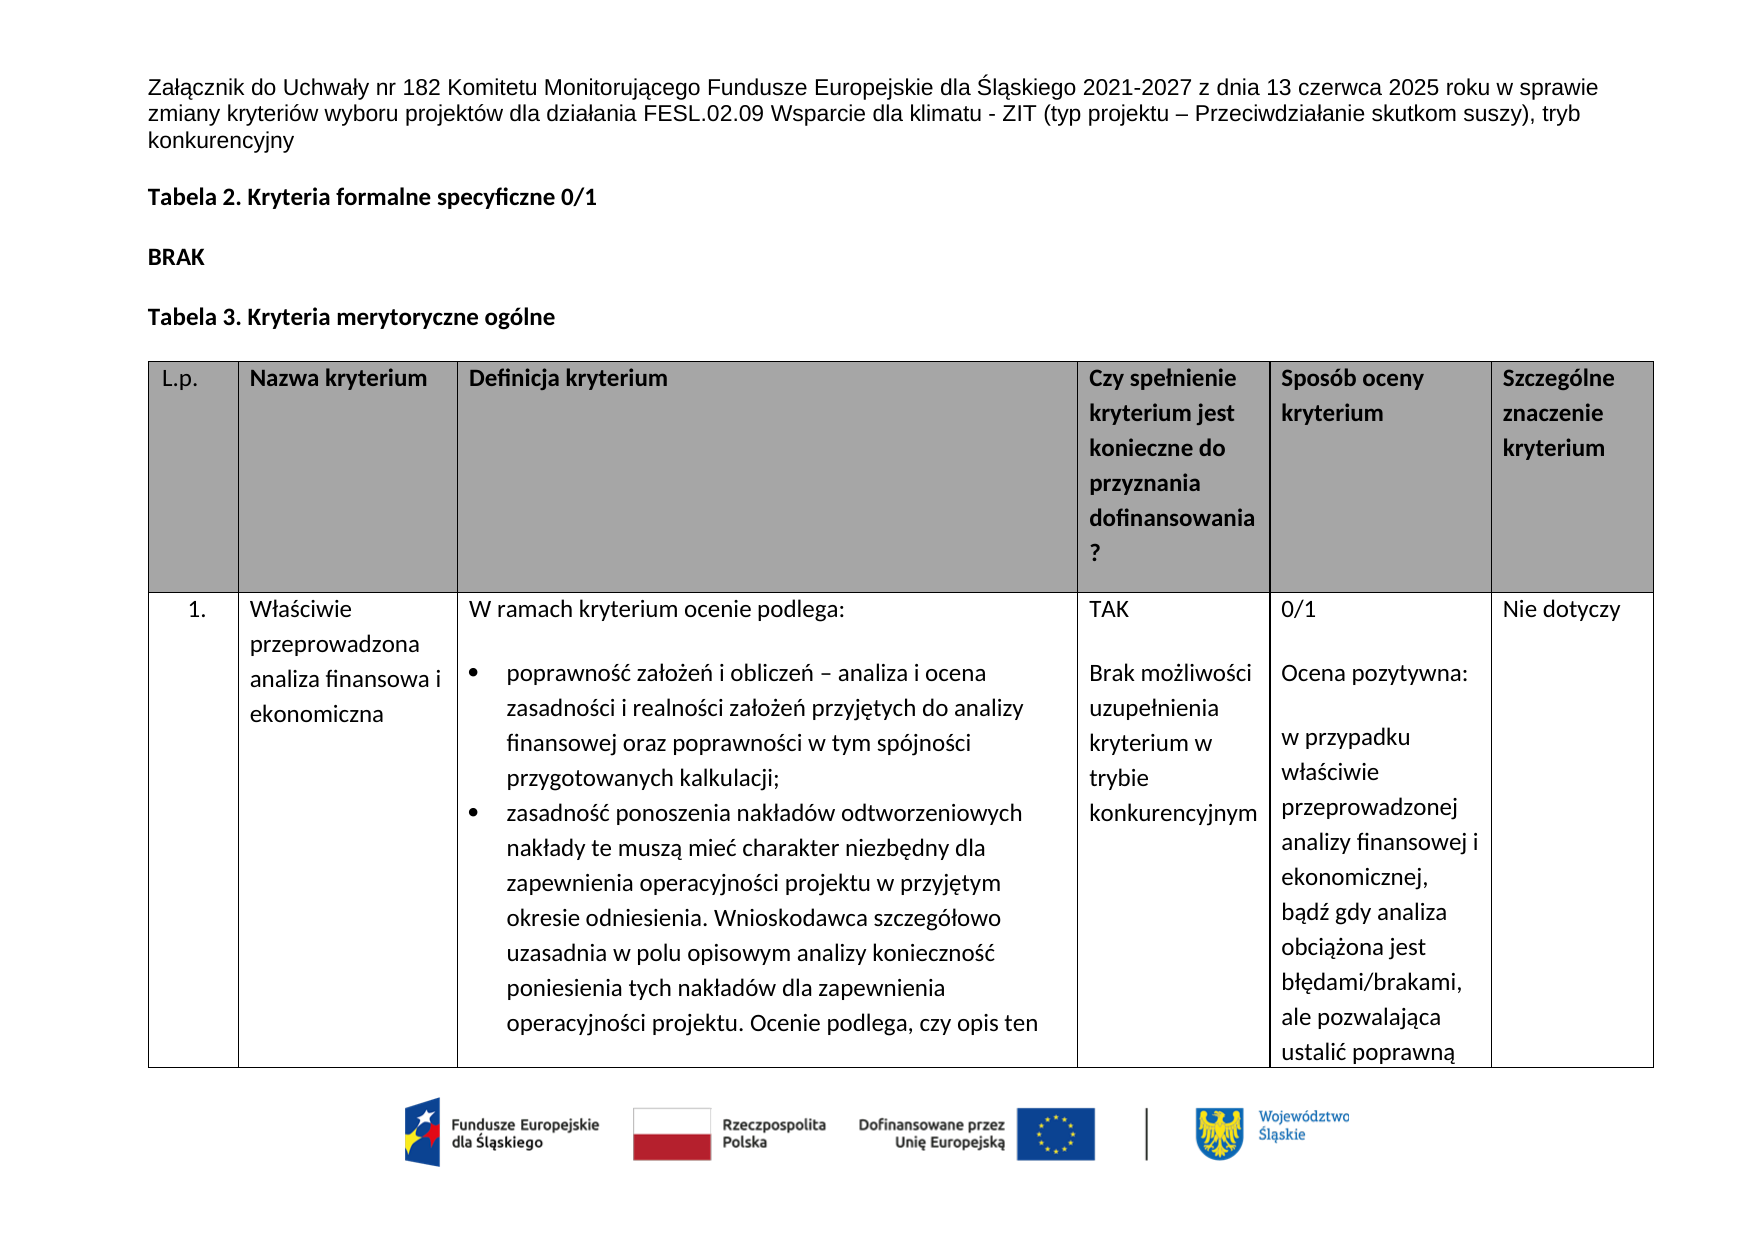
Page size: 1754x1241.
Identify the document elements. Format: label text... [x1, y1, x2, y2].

table_header Nazwa kryterium [239, 362, 457, 592]
table_header Sposób oceny kryterium [1271, 362, 1491, 592]
picture [405, 1097, 1349, 1167]
table_cell TAK Brak możliwości uzupełnienia kryterium w trybie konkurencyjnym [1078, 593, 1269, 1067]
text BRAK [148, 241, 1606, 271]
table_cell [149, 593, 238, 1067]
table_cell Nie dotyczy [1492, 593, 1653, 1067]
table_header Definicja kryterium [458, 362, 1077, 592]
table_header Czy spełnienie kryterium jest konieczne do przyznania dofinansowania? [1078, 362, 1269, 592]
text Tabela 2. Kryteria formalne specyficzne 0/1 [148, 181, 1606, 211]
table_header Szczególne znaczenie kryterium [1492, 362, 1653, 592]
table_header L.p. [149, 362, 238, 592]
table_cell 0/1 Ocena pozytywna: w przypadku właściwie przeprowadzonej analizy finansowej i ekonomicznej, bądź gdy analiza obciążona jest błędami/brakami, ale pozwalająca ustalić poprawną wartość dofinansowania, trwałość finansową projektu i inne parametry projektu, dla których parametry finansowe i ekonomiczne są istotne. Ocena negatywna: analiza finansowa i ekonomiczna przeprowadzona niewłaściwie. W takiej sytuacji ma miejsce negatywna ocena merytoryczna projektu. Ekspert uzasadnia dokonaną ocenę [1271, 593, 1491, 1067]
text Tabela 3. Kryteria merytoryczne ogólne [148, 301, 1606, 331]
table_cell W ramach kryterium ocenie podlega: poprawność założeń i obliczeń – analiza i ocena zasadności i realności założeń przyjętych do analizy finansowej oraz poprawności w tym spójności przygotowanych kalkulacji; zasadność ponoszenia nakładów odtworzeniowych nakłady te muszą mieć charakter niezbędny dla zapewnienia operacyjności projektu w przyjętym okresie odniesienia. Wnioskodawca szczegółowo uzasadnia w polu opisowym analizy konieczność poniesienia tych nakładów dla zapewnienia operacyjności projektu. Ocenie podlega, czy opis ten potwierdza zasadność poniesienia nakładów odtworzeniowych; zasadność zastosowania innej metody liczenia wartości rezydualnej aniżeli opartej o wartość przepływów pieniężnych. Wnioskodawca uzasadnia w polu opisowym analizy zastosowanie metody liczenia wartości rezydualnej innej niż metody opartej o wartość przepływów pieniężnych. Ocenie wówczas podlega, czy opis ten potwierdza zasadność zastosowania innej metody niż wskazane w Wytycznych dotyczących zagadnień związanych z przygotowaniem projektów inwestycyjnych, w tym hybrydowych na lata 2021-2027. uwzględnienie w analizie ekonomicznej uwarunkowań rynkowych branży oraz specyfikę projektu, opierając się o wszystkie istotne środowiskowe, gospodarcze i społeczne efekty. Badanie analizy finansowej i ekonomicznej ma miejsce na etapie oceny projektu na podstawie założeń wskazanych przez wnioskodawcę. [458, 593, 1077, 1067]
table_cell Właściwie przeprowadzona analiza finansowa i ekonomiczna [239, 593, 457, 1067]
